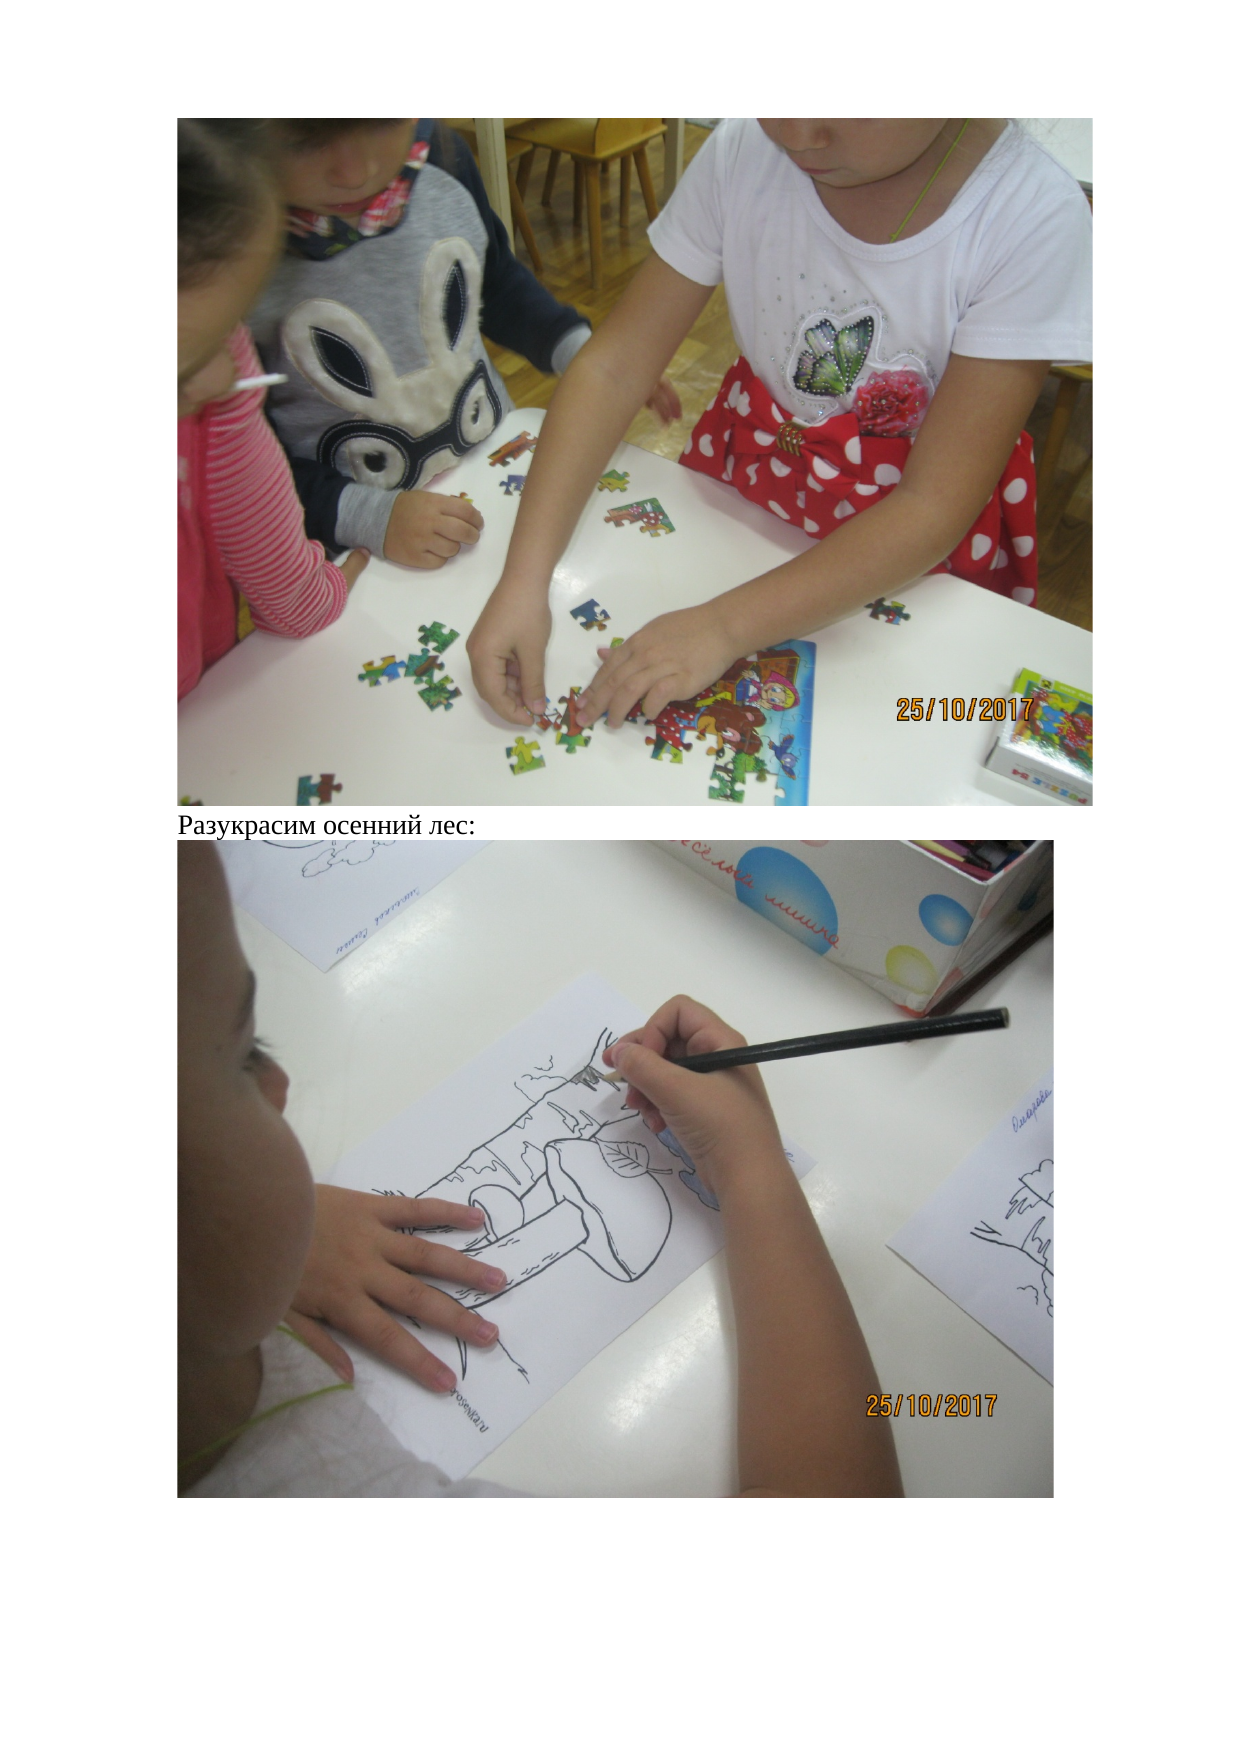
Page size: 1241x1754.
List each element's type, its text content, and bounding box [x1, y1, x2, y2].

picture [177, 118, 1093, 806]
picture [177, 840, 1054, 1498]
text Разукрасим осенний лес: [177, 806, 1152, 840]
